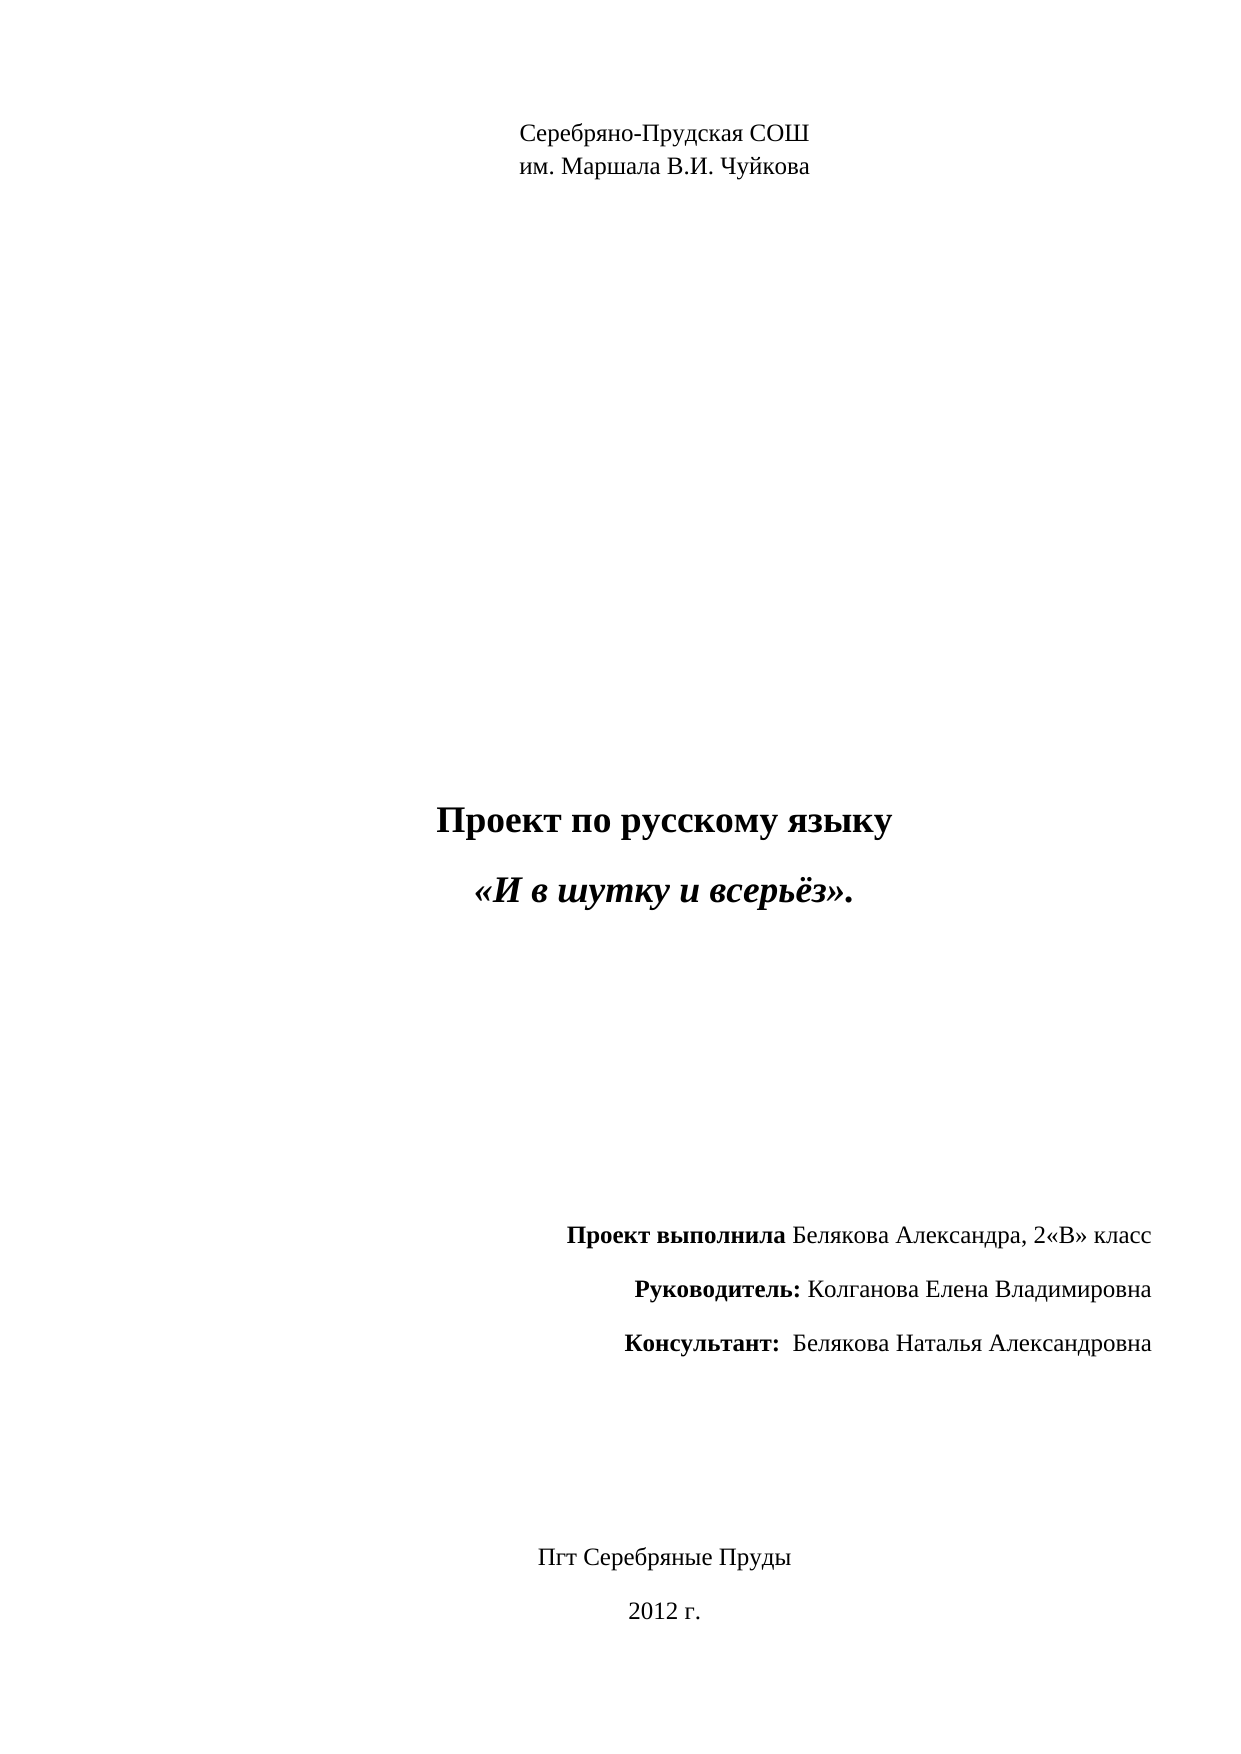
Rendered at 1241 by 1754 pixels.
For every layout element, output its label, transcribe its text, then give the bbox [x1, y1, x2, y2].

text «И в шутку и всерьёз». [177, 868, 1152, 911]
text Проект по русскому языку [177, 797, 1152, 841]
text Руководитель: Колганова Елена Владимировна [177, 1274, 1152, 1302]
text Проект выполнила Белякова Александра, 2«В» класс [177, 1220, 1152, 1249]
text Серебряно-Прудская СОШ им. Маршала В.И. Чуйкова [177, 118, 1152, 180]
text Пгт Серебряные Пруды [177, 1542, 1152, 1571]
text 2012 г. [177, 1596, 1152, 1625]
text Консультант: Белякова Наталья Александровна [177, 1328, 1152, 1356]
